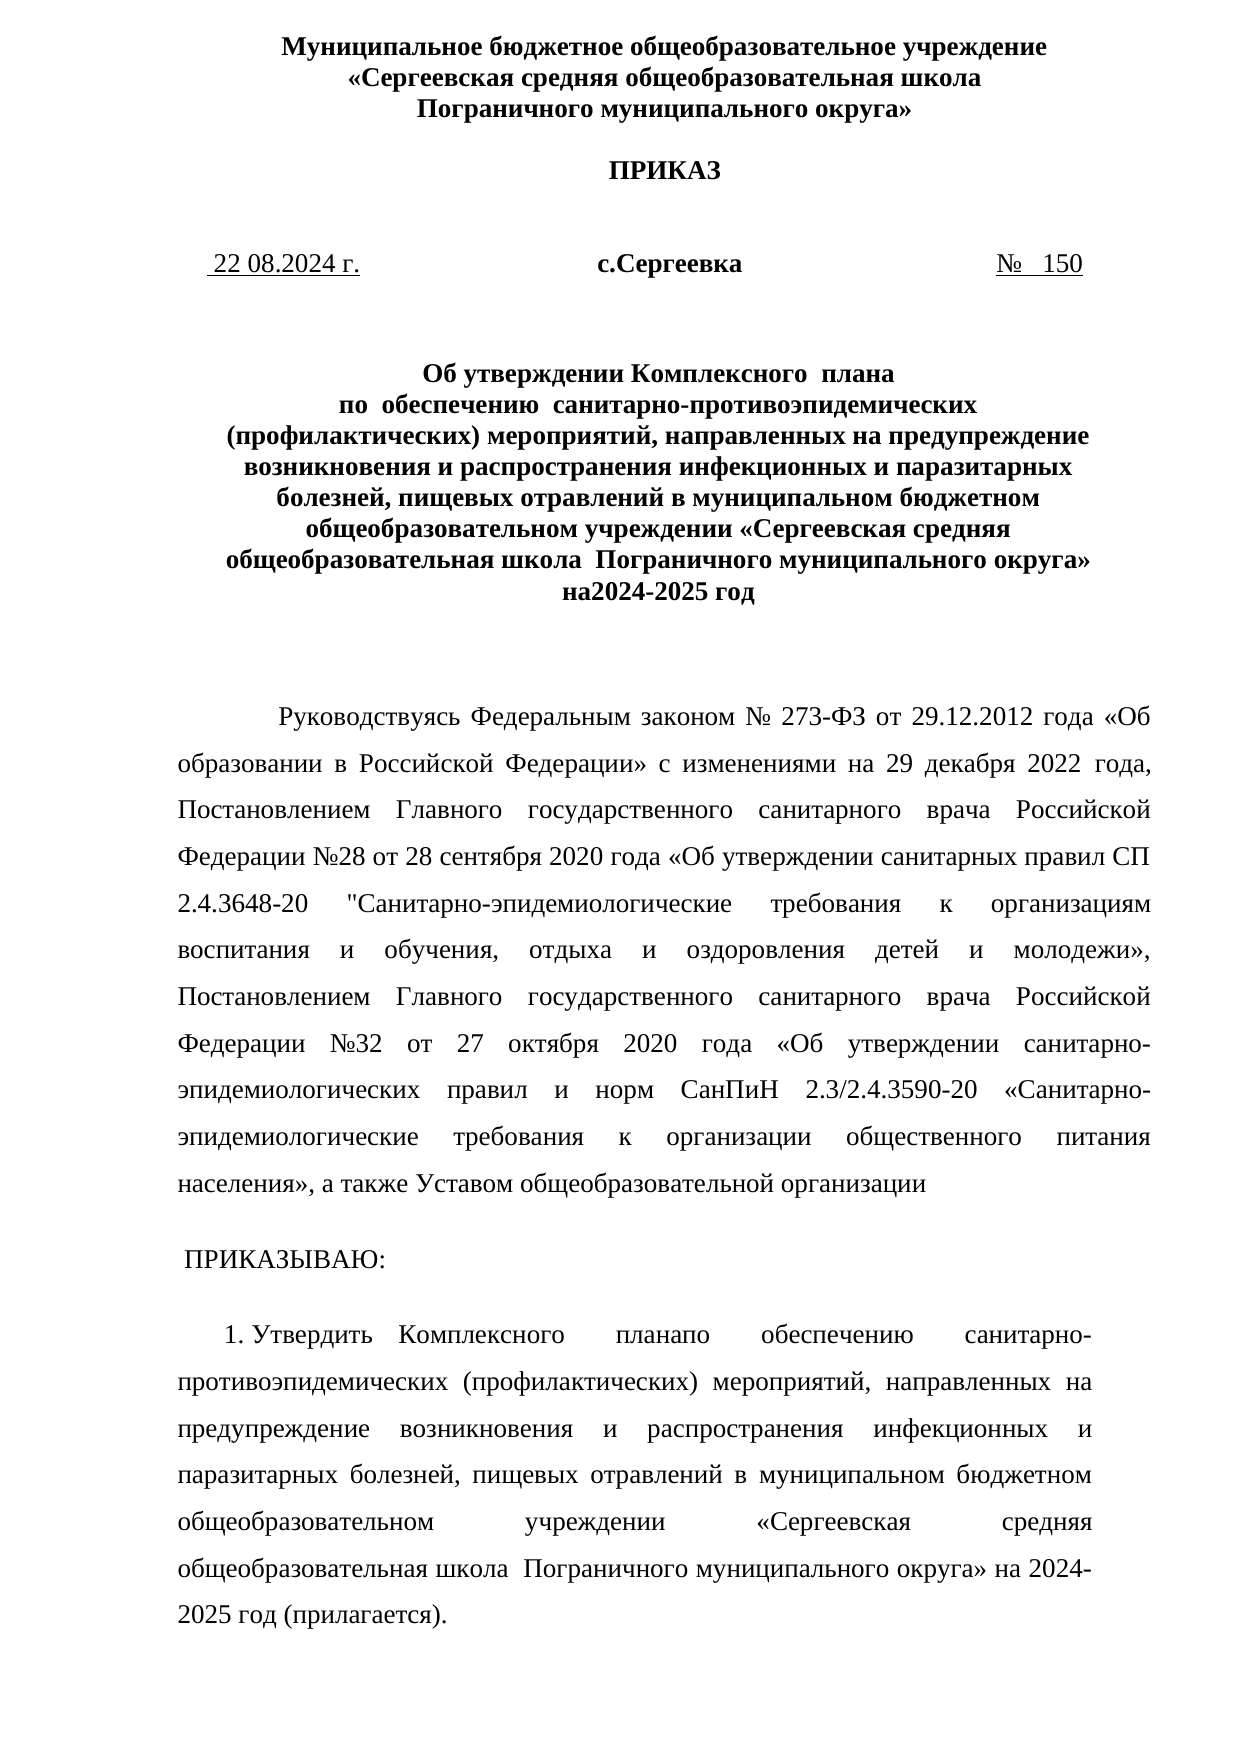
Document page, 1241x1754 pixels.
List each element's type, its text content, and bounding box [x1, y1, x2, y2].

text Пограничного муниципального округа» [177, 92, 1152, 123]
text Об утверждении Комплексного плана [224, 357, 1093, 388]
list Руководствуясь Федеральным законом № 273-ФЗ от 29.12.2012 года «Об образовании в Российской Федерации» с изменениями на 29 декабря 2022 года, Постановлением Главного государственного санитарного врача Российской Федерации №28 от 28 сентября 2020 года «Об утверждении санитарных правил СП 2.4.3648-20 "Санитарно-эпидемиологические требования к организациям воспитания и обучения, отдыха и оздоровления детей и молодежи», Постановлением Главного государственного санитарного врача Российской Федерации №32 от 27 октября 2020 года «Об утверждении санитарно-эпидемиологических правил и норм СанПиН 2.3/2.4.3590-20 «Санитарно-эпидемиологические требования к организации общественного питания населения», а также Уставом общеобразовательной организации [177, 700, 1152, 1198]
text 22 08.2024 г. с.Сергеевка № 150 [207, 248, 1152, 279]
text Муниципальное бюджетное общеобразовательное учреждение [177, 29, 1152, 61]
text ПРИКАЗЫВАЮ: [177, 1243, 1152, 1274]
list Утвердить Комплексного планапо обеспечению санитарно-противоэпидемических (профилактических) мероприятий, направленных на предупреждение возникновения и распространения инфекционных и паразитарных болезней, пищевых отравлений в муниципальном бюджетном общеобразовательном учреждении «Сергеевская средняя общеобразовательная школа Пограничного муниципального округа» на 2024-2025 год (прилагается). [177, 1319, 1093, 1630]
text на2024-2025 год [224, 575, 1093, 606]
text по обеспечению санитарно-противоэпидемических (профилактических) мероприятий, направленных на предупреждение возникновения и распространения инфекционных и паразитарных болезней, пищевых отравлений в муниципальном бюджетном общеобразовательном учреждении «Сергеевская средняя общеобразовательная школа Пограничного муниципального округа» [224, 388, 1093, 575]
text ПРИКАЗ [177, 154, 1152, 185]
text «Сергеевская средняя общеобразовательная школа [177, 61, 1152, 92]
